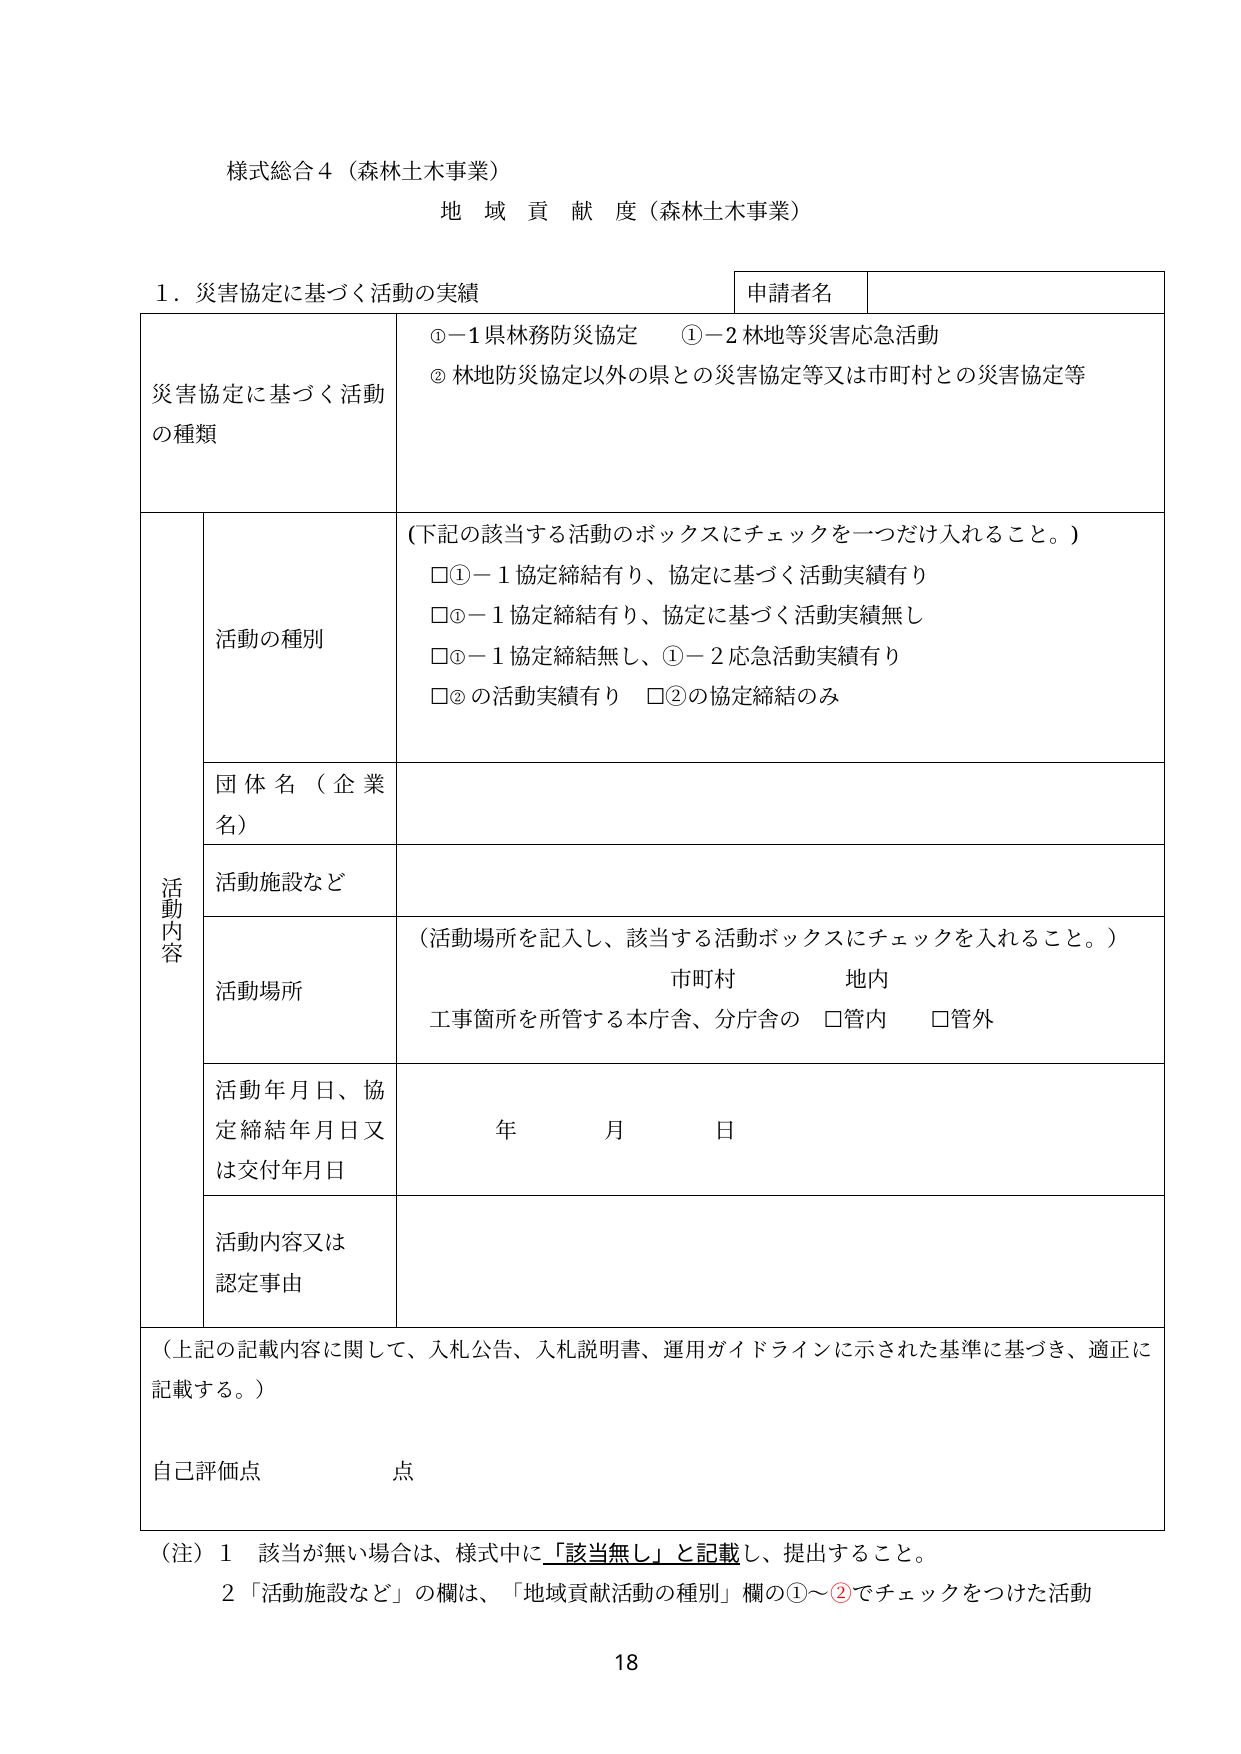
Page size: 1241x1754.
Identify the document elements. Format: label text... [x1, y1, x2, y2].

text （注）１ 該当が無い場合は、様式中に「該当無し」と記載し、提出すること。 [149, 1531, 1092, 1572]
table_cell [397, 763, 1164, 844]
text 地 域 貢 献 度（森林土木事業） [159, 190, 1092, 231]
table_cell 団体名（企業名） [204, 763, 396, 844]
table_cell 活動内容又は 認定事由 [204, 1196, 396, 1327]
table_cell 活動の種別 [204, 513, 396, 762]
table_cell [397, 1196, 1164, 1327]
table_cell 活動場所 [204, 917, 396, 1062]
table_header [868, 272, 1164, 312]
table_cell 災害協定に基づく活動の種類 [141, 314, 396, 512]
table_cell 活動内容 [141, 513, 203, 1327]
table_header １．災害協定に基づく活動の実績 [140, 271, 734, 312]
table_cell 活動施設など [204, 845, 396, 916]
table_cell 活動年月日、協定締結年月日又は交付年月日 [204, 1064, 396, 1194]
table_cell (下記の該当する活動のボックスにチェックを一つだけ入れること。) ①－１協定締結有り、協定に基づく活動実績有り ①－１協定締結有り、協定に基づく活動実績無し ①－１協定締結無し、①－２応急活動実績有り ②の活動実績有り ②の協定締結のみ [397, 513, 1164, 762]
table_cell 年 月 日 [397, 1064, 1164, 1194]
text 様式総合４（森林土木事業） [226, 150, 1092, 190]
table_cell （活動場所を記入し、該当する活動ボックスにチェックを入れること。） 市町村 地内 工事箇所を所管する本庁舎、分庁舎の 管内 管外 [397, 917, 1164, 1062]
table_cell （上記の記載内容に関して、入札公告、入札説明書、運用ガイドラインに示された基準に基づき、適正に 記載する。） 自己評価点 点 [141, 1328, 1164, 1530]
table_header 申請者名 [735, 272, 867, 312]
table_cell [397, 845, 1164, 916]
table_cell ①－1県林務防災協定 ①－2林地等災害応急活動 ② 林地防災協定以外の県との災害協定等又は市町村との災害協定等 [397, 314, 1164, 512]
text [217, 1572, 1092, 1612]
